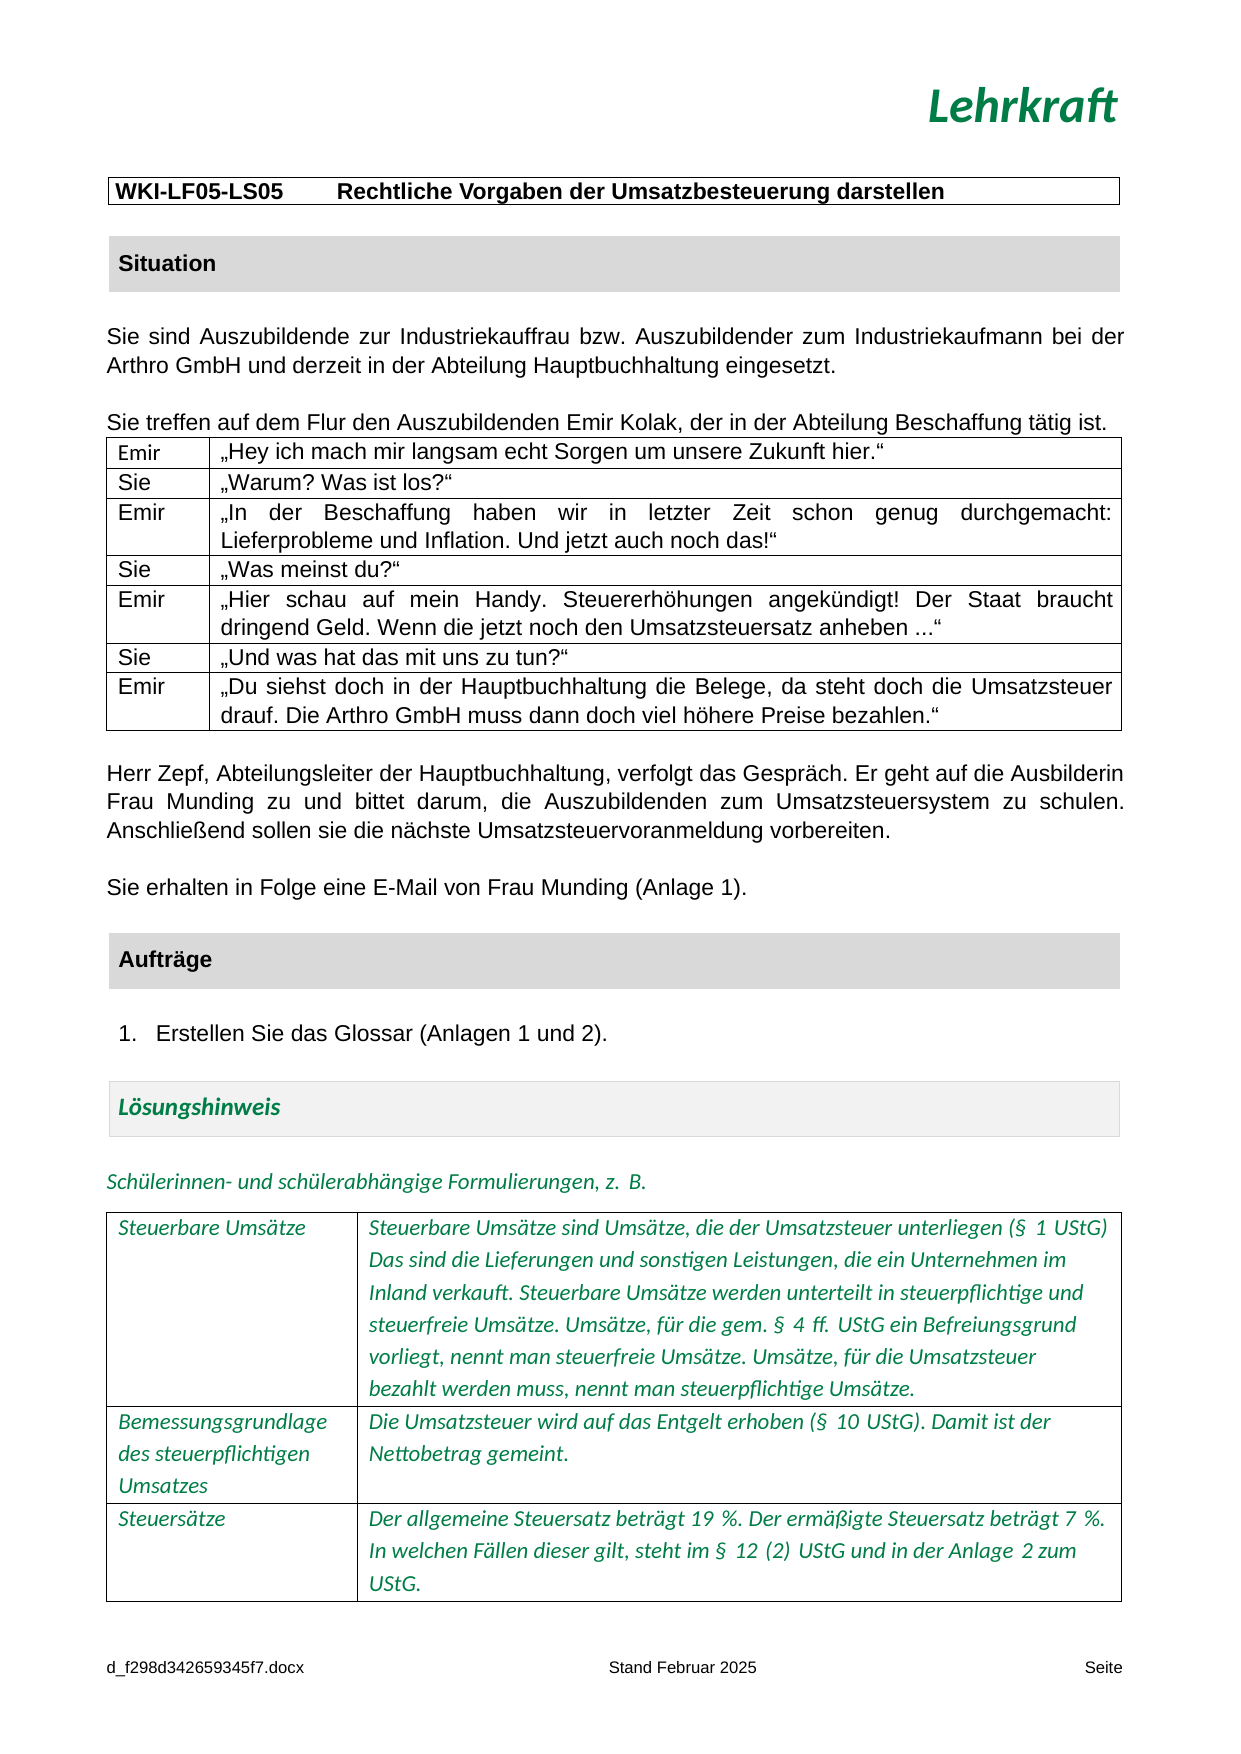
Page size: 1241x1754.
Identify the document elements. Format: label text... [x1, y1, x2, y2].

text Herr Zepf, Abteilungsleiter der Hauptbuchhaltung, verfolgt das Gespräch. Er geht auf die Ausbilderin Frau Munding zu und bittet darum, die Auszubildenden zum Umsatzsteuersystem zu schulen. Anschließend sollen sie die nächste Umsatzsteuervoranmeldung vorbereiten. [106, 731, 1125, 843]
text Erstellen Sie das Glossar (Anlagen 1 und 2). [118, 1019, 1122, 1046]
subtitle Situation [110, 237, 1119, 291]
text Sie erhalten in Folge eine E-Mail von Frau Munding (Anlage 1). [106, 845, 1125, 900]
text Lösungshinweis [110, 1082, 1119, 1136]
subtitle Aufträge [110, 934, 1119, 988]
text Schülerinnen- und schülerabhängige Formulierungen, z. B. [106, 1167, 1122, 1196]
text Sie sind Auszubildende zur Industriekauffrau bzw. Auszubildender zum Industriekaufmann bei der Arthro GmbH und derzeit in der Abteilung Hauptbuchhaltung eingesetzt. [106, 323, 1125, 378]
text WKI-LF05-LS05 Rechtliche Vorgaben der Umsatzbesteuerung darstellen [109, 178, 1119, 204]
text Sie treffen auf dem Flur den Auszubildenden Emir Kolak, der in der Abteilung Beschaffung tätig ist. [106, 380, 1125, 435]
